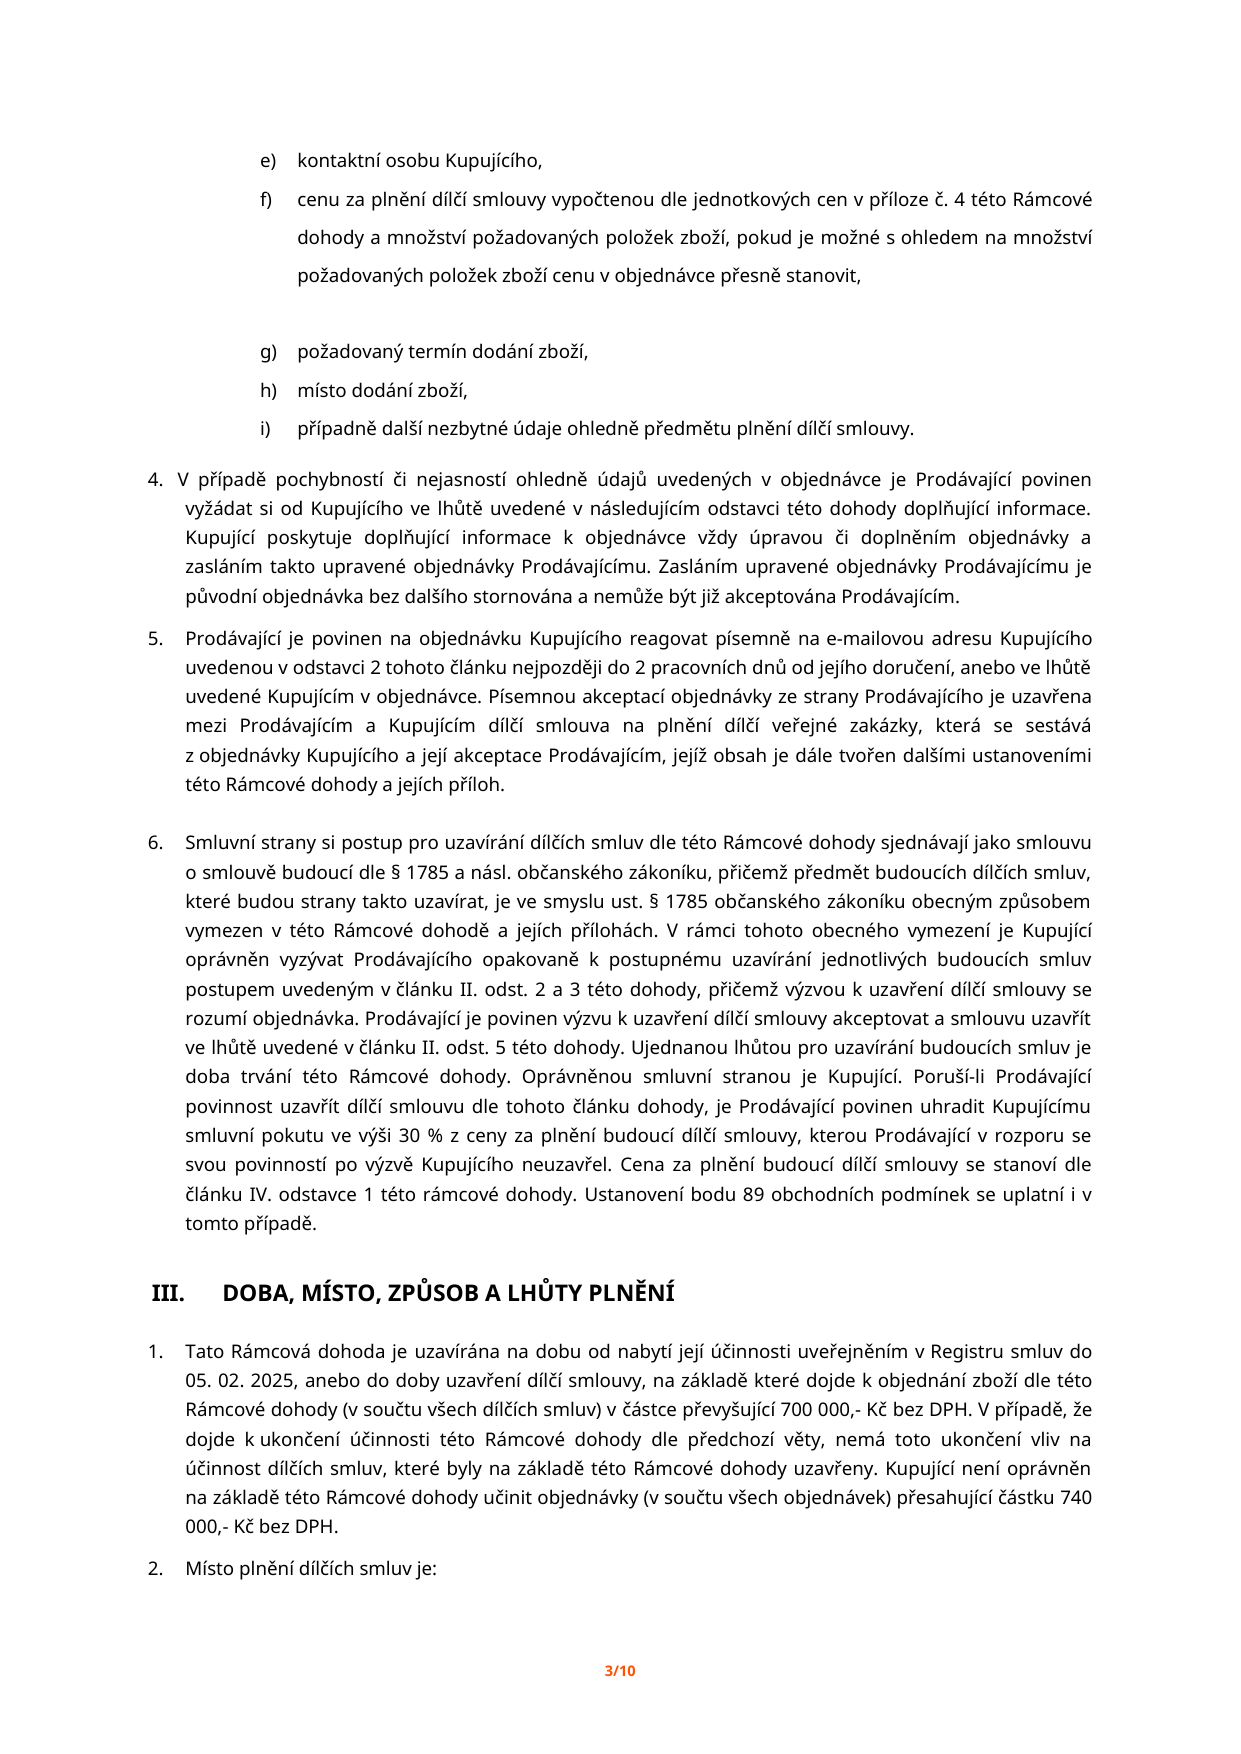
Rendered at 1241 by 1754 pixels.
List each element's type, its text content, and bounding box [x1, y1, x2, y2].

list Místo plnění dílčích smluv je: [148, 1555, 1093, 1581]
list Prodávající je povinen na objednávku Kupujícího reagovat písemně na e-mailovou adresu Kupujícího uvedenou v odstavci 2 tohoto článku nejpozději do 2 pracovních dnů od jejího doručení, anebo ve lhůtě uvedené Kupujícím v objednávce. Písemnou akceptací objednávky ze strany Prodávajícího je uzavřena mezi Prodávajícím a Kupujícím dílčí smlouva na plnění dílčí veřejné zakázky, která se sestává z objednávky Kupujícího a její akceptace Prodávajícím, jejíž obsah je dále tvořen dalšími ustanoveními této Rámcové dohody a jejích příloh. [148, 625, 1093, 797]
list Smluvní strany si postup pro uzavírání dílčích smluv dle této Rámcové dohody sjednávají jako smlouvu o smlouvě budoucí dle § 1785 a násl. občanského zákoníku, přičemž předmět budoucích dílčích smluv, které budou strany takto uzavírat, je ve smyslu ust. § 1785 občanského zákoníku obecným způsobem vymezen v této Rámcové dohodě a jejích přílohách. V rámci tohoto obecného vymezení je Kupující oprávněn vyzývat Prodávajícího opakovaně k postupnému uzavírání jednotlivých budoucích smluv postupem uvedeným v článku II. odst. 2 a 3 této dohody, přičemž výzvou k uzavření dílčí smlouvy se rozumí objednávka. Prodávající je povinen výzvu k uzavření dílčí smlouvy akceptovat a smlouvu uzavřít ve lhůtě uvedené v článku II. odst. 5 této dohody. Ujednanou lhůtou pro uzavírání budoucích smluv je doba trvání této Rámcové dohody. Oprávněnou smluvní stranou je Kupující. Poruší-li Prodávající povinnost uzavřít dílčí smlouvu dle tohoto článku dohody, je Prodávající povinen uhradit Kupujícímu smluvní pokutu ve výši 30 % z ceny za plnění budoucí dílčí smlouvy, kterou Prodávající v rozporu se svou povinností po výzvě Kupujícího neuzavřel. Cena za plnění budoucí dílčí smlouvy se stanoví dle článku IV. odstavce 1 této rámcové dohody. Ustanovení bodu 89 obchodních podmínek se uplatní i v tomto případě. [148, 830, 1093, 1236]
list V případě pochybností či nejasností ohledně údajů uvedených v objednávce je Prodávající povinen vyžádat si od Kupujícího ve lhůtě uvedené v následujícím odstavci této dohody doplňující informace. Kupující poskytuje doplňující informace k objednávce vždy úpravou či doplněním objednávky a zasláním takto upravené objednávky Prodávajícímu. Zasláním upravené objednávky Prodávajícímu je původní objednávka bez dalšího stornována a nemůže být již akceptována Prodávajícím. [148, 466, 1093, 608]
list DOBA, MÍSTO, ZPŮSOB A LHŮTY PLNĚNÍ [185, 1277, 1093, 1308]
list Tato Rámcová dohoda je uzavírána na dobu od nabytí její účinnosti uveřejněním v Registru smluv do 05. 02. 2025, anebo do doby uzavření dílčí smlouvy, na základě které dojde k objednání zboží dle této Rámcové dohody (v součtu všech dílčích smluv) v částce převyšující 700 000,- Kč bez DPH. V případě, že dojde k ukončení účinnosti této Rámcové dohody dle předchozí věty, nemá toto ukončení vliv na účinnost dílčích smluv, které byly na základě této Rámcové dohody uzavřeny. Kupující není oprávněn na základě této Rámcové dohody učinit objednávky (v součtu všech objednávek) přesahující částku 740 000,- Kč bez DPH. [148, 1338, 1093, 1539]
list kontaktní osobu Kupujícího, [260, 148, 1093, 173]
list cenu za plnění dílčí smlouvy vypočtenou dle jednotkových cen v příloze č. 4 této Rámcové dohody a množství požadovaných položek zboží, pokud je možné s ohledem na množství požadovaných položek zboží cenu v objednávce přesně stanovit, [260, 186, 1093, 288]
list místo dodání zboží, [260, 377, 1093, 402]
list požadovaný termín dodání zboží, [260, 339, 1093, 364]
list případně další nezbytné údaje ohledně předmětu plnění dílčí smlouvy. [260, 415, 1093, 441]
